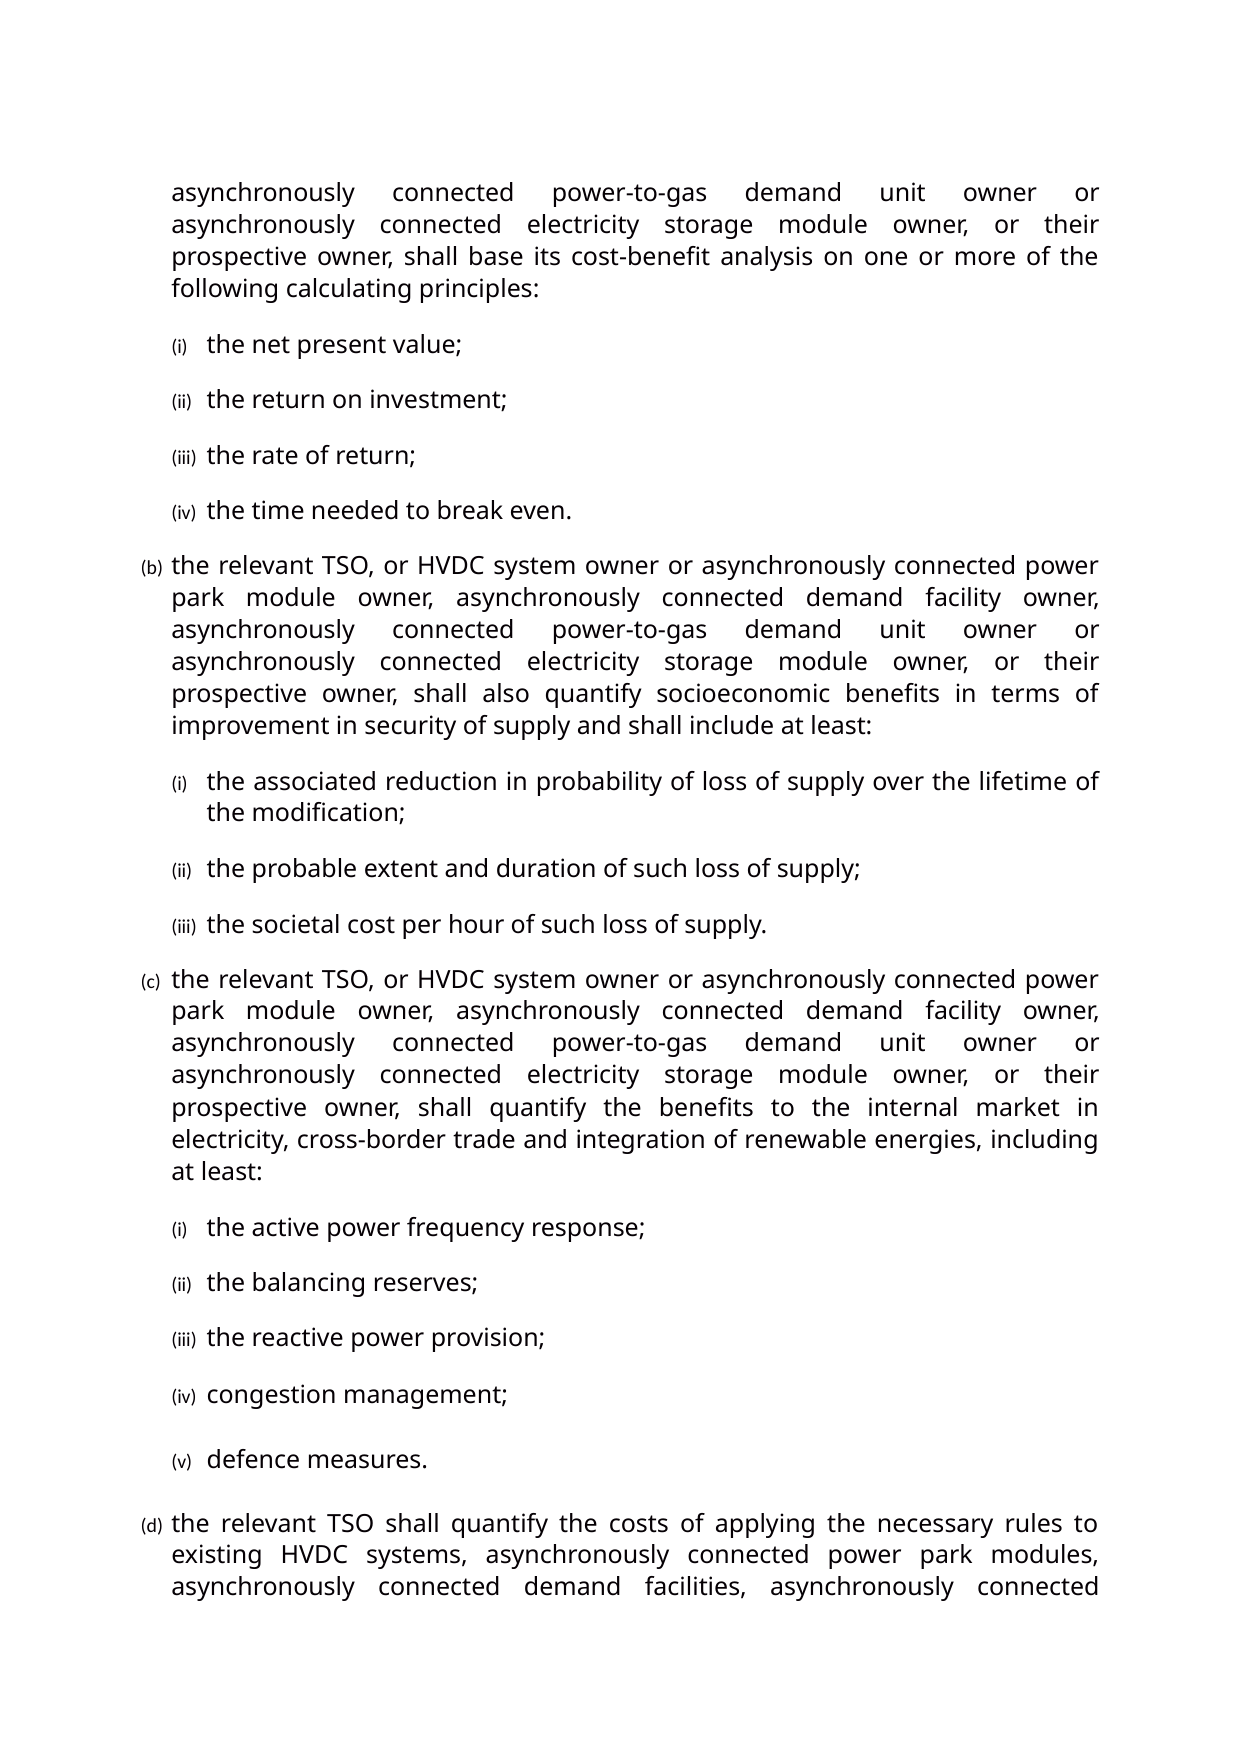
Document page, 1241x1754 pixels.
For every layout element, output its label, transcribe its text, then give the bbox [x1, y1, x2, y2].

list the active power frequency response; [171, 1211, 1100, 1243]
list the balancing reserves; [171, 1266, 1100, 1298]
list the associated reduction in probability of loss of supply over the lifetime of the modification; [171, 765, 1100, 829]
list the relevant TSO, or HVDC system owner or asynchronously connected power park module owner, asynchronously connected demand facility owner, asynchronously connected power-to-gas demand unit owner or asynchronously connected electricity storage module owner, or their prospective owner, shall quantify the benefits to the internal market in electricity, cross-border trade and integration of renewable energies, including at least: [140, 963, 1100, 1187]
list defence measures. [171, 1442, 1100, 1476]
list the time needed to break even. [171, 494, 1100, 526]
list the probable extent and duration of such loss of supply; [171, 852, 1100, 884]
list the societal cost per hour of such loss of supply. [171, 908, 1100, 939]
list the relevant TSO, or HVDC system owner or asynchronously connected power park module owner, asynchronously connected demand facility owner, asynchronously connected power-to-gas demand unit owner or asynchronously connected electricity storage module owner, or their prospective owner, shall also quantify socioeconomic benefits in terms of improvement in security of supply and shall include at least: [140, 549, 1100, 742]
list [140, 176, 1100, 304]
list the return on investment; [171, 383, 1100, 415]
list the net present value; [171, 328, 1100, 360]
list the reactive power provision; [171, 1321, 1100, 1353]
list congestion management; [171, 1377, 1100, 1411]
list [140, 1507, 1100, 1603]
list the rate of return; [171, 438, 1100, 471]
